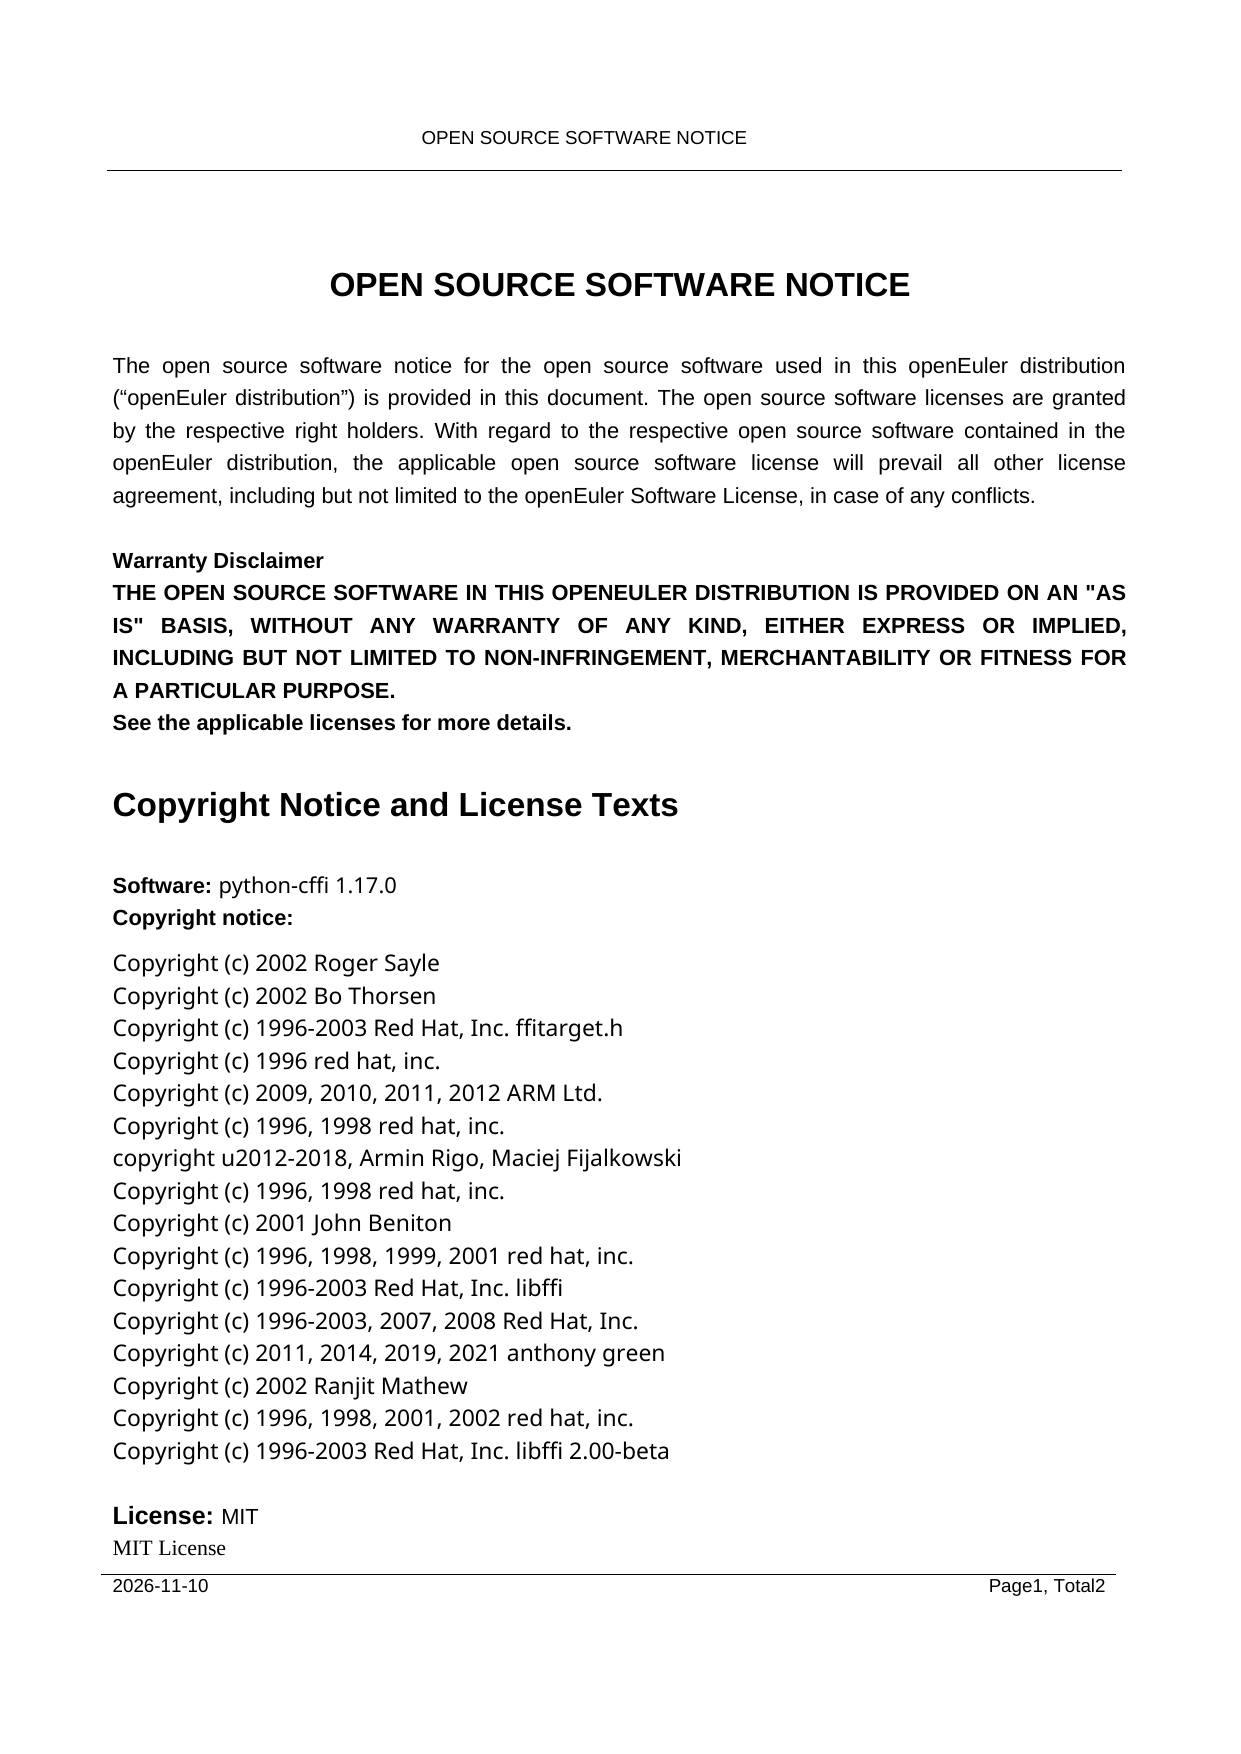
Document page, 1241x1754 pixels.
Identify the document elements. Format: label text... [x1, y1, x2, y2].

text The open source software notice for the open source software used in this openEuler distribution (“openEuler distribution”) is provided in this document. The open source software licenses are granted by the respective right holders. With regard to the respective open source software contained in the openEuler distribution, the applicable open source software license will prevail all other license agreement, including but not limited to the openEuler Software License, in case of any conflicts. [112, 349, 1128, 511]
text THE OPEN SOURCE SOFTWARE IN THIS OPENEULER DISTRIBUTION IS PROVIDED ON AN "AS IS" BASIS, WITHOUT ANY WARRANTY OF ANY KIND, EITHER EXPRESS OR IMPLIED, INCLUDING BUT NOT LIMITED TO NON-INFRINGEMENT, MERCHANTABILITY OR FITNESS FOR A PARTICULAR PURPOSE. See the applicable licenses for more details. [112, 576, 1128, 739]
text Warranty Disclaimer [112, 544, 1128, 576]
text Copyright Notice and License Texts [112, 771, 1128, 836]
text OPEN SOURCE SOFTWARE NOTICE [112, 251, 1128, 316]
text Copyright notice: [112, 901, 1128, 934]
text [112, 1532, 1128, 1564]
title Software: python-cffi 1.17.0 [112, 869, 1128, 901]
text License: MIT [112, 1499, 1128, 1532]
text Copyright (c) 2002 Roger Sayle Copyright (c) 2002 Bo Thorsen Copyright (c) 1996-2003 Red Hat, Inc. ffitarget.h Copyright (c) 1996 red hat, inc. Copyright (c) 2009, 2010, 2011, 2012 ARM Ltd. Copyright (c) 1996, 1998 red hat, inc. copyright u2012-2018, Armin Rigo, Maciej Fijalkowski Copyright (c) 1996, 1998 red hat, inc. Copyright (c) 2001 John Beniton Copyright (c) 1996, 1998, 1999, 2001 red hat, inc. Copyright (c) 1996-2003 Red Hat, Inc. libffi Copyright (c) 1996-2003, 2007, 2008 Red Hat, Inc. Copyright (c) 2011, 2014, 2019, 2021 anthony green Copyright (c) 2002 Ranjit Mathew Copyright (c) 1996, 1998, 2001, 2002 red hat, inc. Copyright (c) 1996-2003 Red Hat, Inc. libffi 2.00-beta [112, 947, 1128, 1499]
